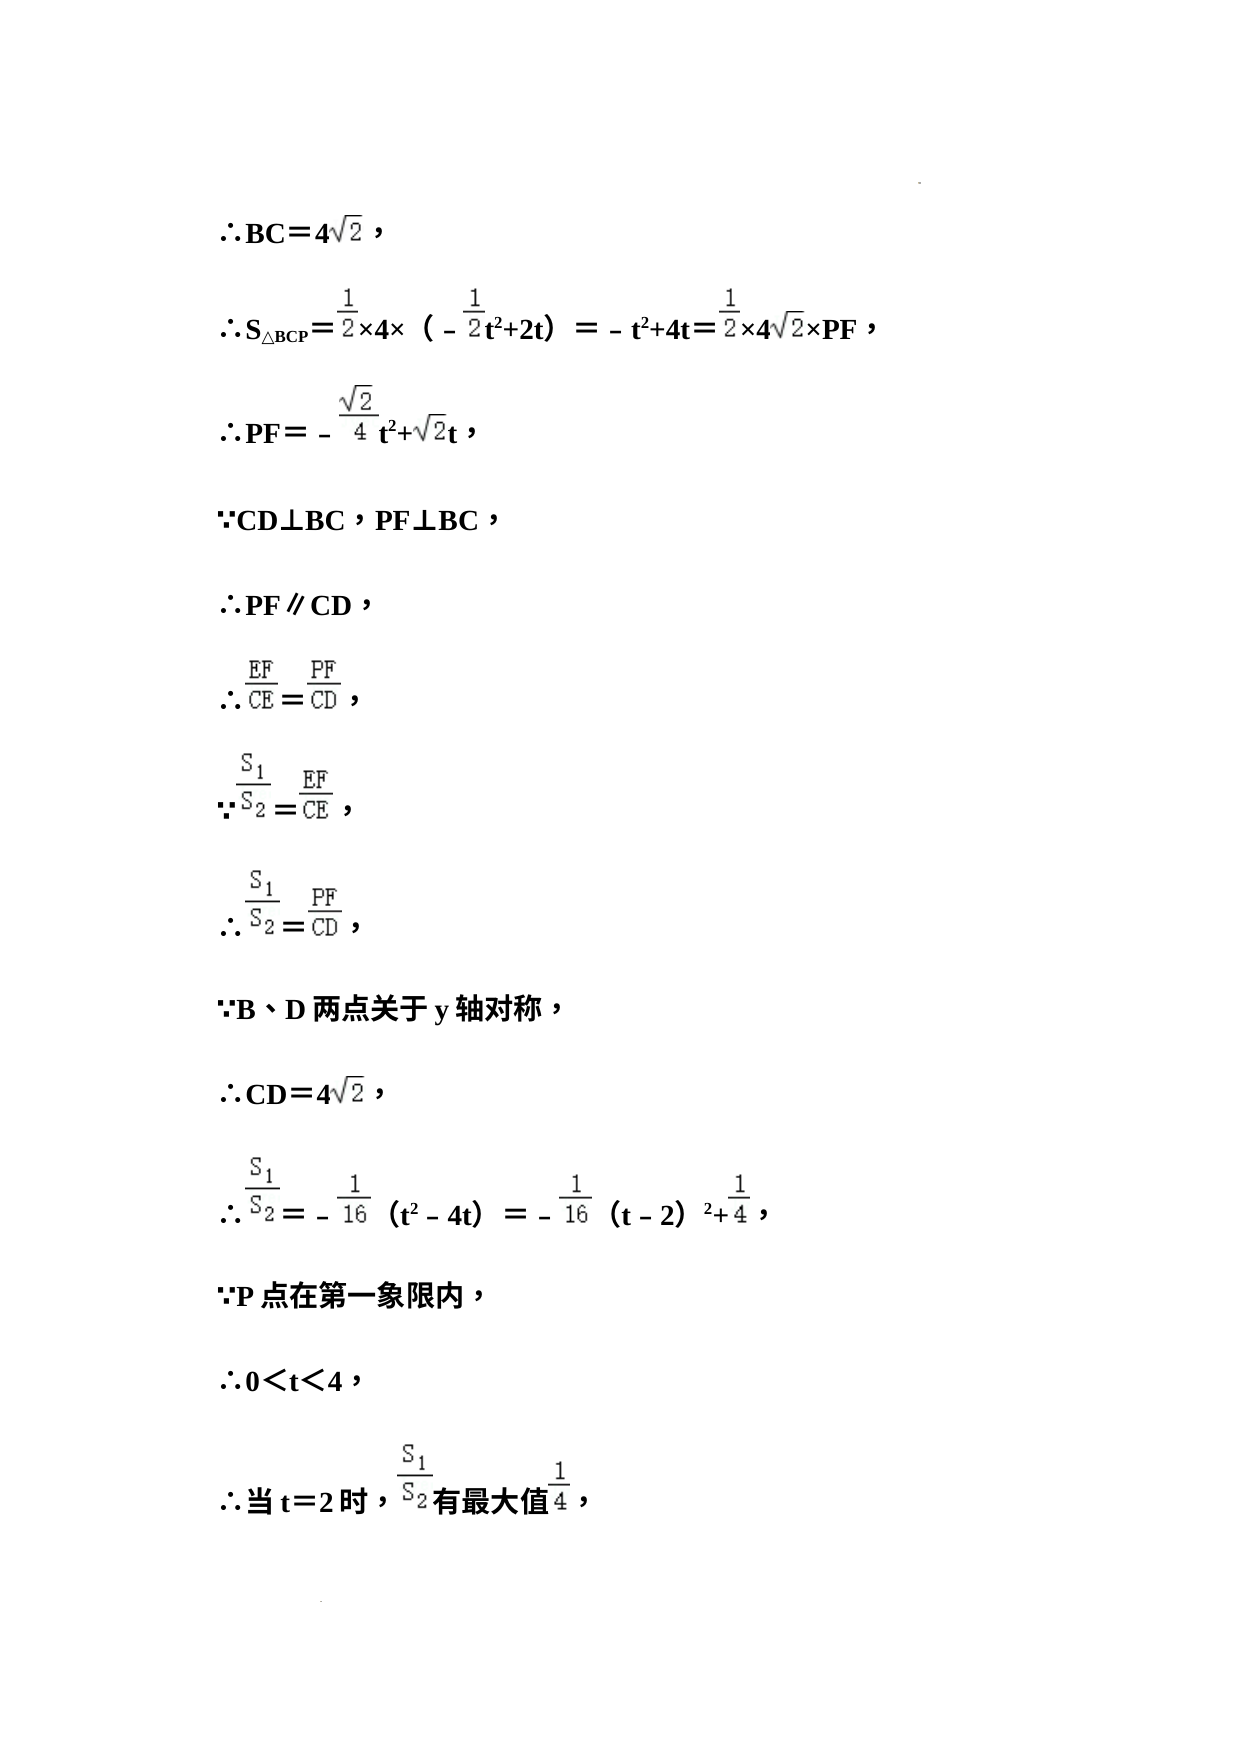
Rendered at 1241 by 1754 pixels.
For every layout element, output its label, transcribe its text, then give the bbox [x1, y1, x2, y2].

text ∴CD＝4， [216, 1061, 1053, 1126]
picture [245, 1153, 280, 1226]
text ∵B、D两点关于y轴对称， [216, 976, 1053, 1041]
picture [339, 385, 379, 443]
picture [337, 1170, 371, 1226]
text ∴PF∥CD， [216, 572, 1053, 637]
text ∴当t＝2时，有最大值， [216, 1432, 1053, 1530]
picture [299, 766, 333, 822]
picture [308, 884, 342, 939]
picture [245, 656, 278, 712]
picture [719, 284, 740, 340]
picture [330, 1076, 366, 1105]
text ∴＝﹣（t2﹣4t）＝﹣（t﹣2）2+， [216, 1145, 1053, 1243]
text ∴PF＝﹣t2+t， [216, 369, 1053, 467]
text ∴S△BCP＝×4×（﹣t2+2t）＝﹣t2+4t＝×4×PF， [216, 285, 1053, 350]
picture [245, 866, 280, 939]
text ∴BC＝4， [216, 200, 1053, 265]
picture [307, 656, 341, 712]
text ∴0＜t＜4， [216, 1347, 1053, 1412]
picture [236, 749, 271, 822]
picture [337, 284, 358, 340]
picture [463, 284, 485, 340]
picture [397, 1440, 433, 1513]
picture [548, 1457, 570, 1513]
picture [770, 311, 806, 340]
picture [329, 215, 364, 244]
picture [413, 414, 448, 443]
picture [559, 1170, 592, 1226]
text ∴＝， [216, 656, 1053, 721]
text ∵P点在第一象限内， [216, 1263, 1053, 1328]
picture [728, 1170, 750, 1226]
text ∴＝， [216, 858, 1053, 956]
text ∵CD⊥BC，PF⊥BC， [216, 487, 1053, 552]
text ∵＝， [216, 741, 1053, 839]
